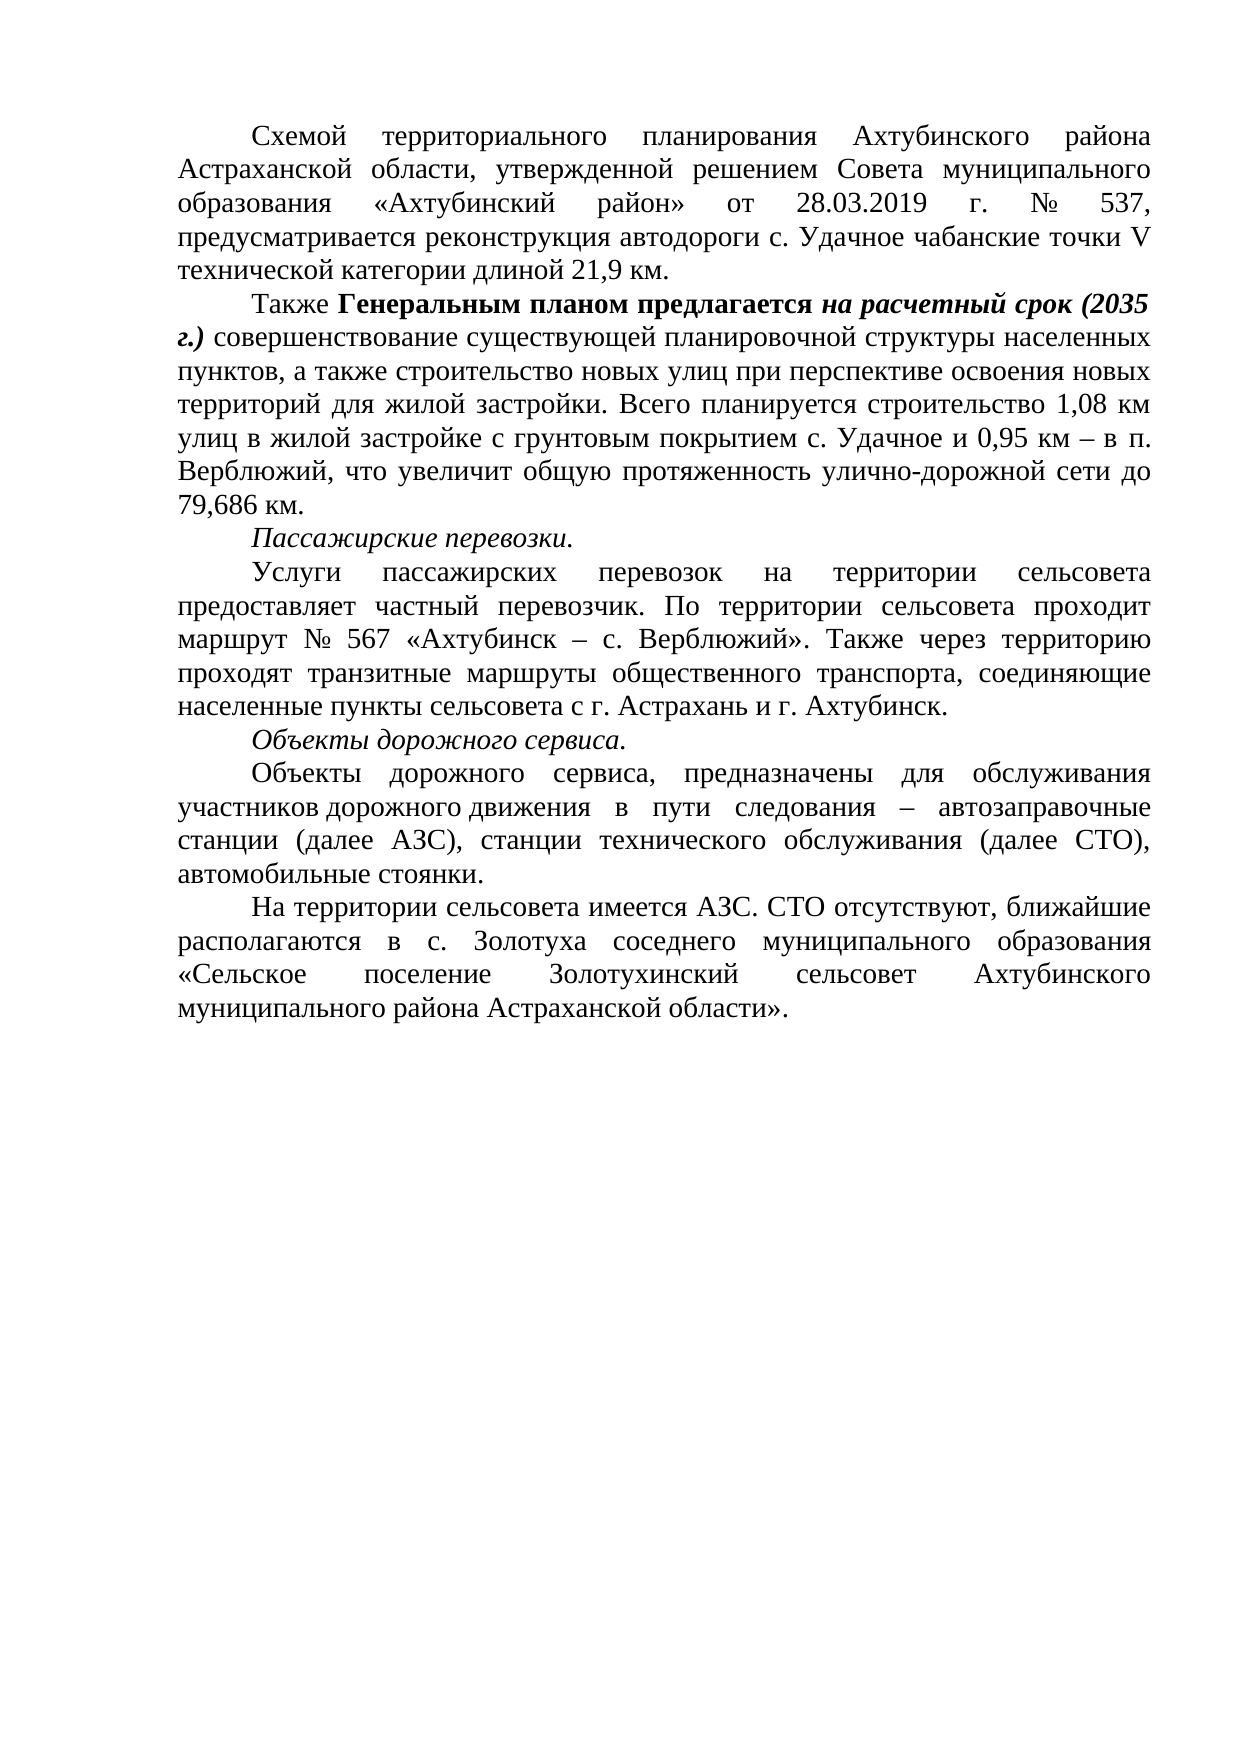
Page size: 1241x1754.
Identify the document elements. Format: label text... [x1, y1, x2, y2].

text Пассажирские перевозки. [177, 521, 1152, 554]
text Схемой территориального планирования Ахтубинского района Астраханской области, утвержденной решением Совета муниципального образования «Ахтубинский район» от 28.03.2019 г. № 537, предусматривается реконструкция автодороги с. Удачное чабанские точки V технической категории длиной 21,9 км. [177, 118, 1152, 286]
text Объекты дорожного сервиса. [177, 722, 1152, 755]
text На территории сельсовета имеется АЗС. СТО отсутствуют, ближайшие располагаются в с. Золотуха соседнего муниципального образования «Сельское поселение Золотухинский сельсовет Ахтубинского муниципального района Астраханской области». [177, 889, 1152, 1024]
text Объекты дорожного сервиса, предназначены для обслуживания участников дорожного движения в пути следования – автозаправочные станции (далее АЗС), станции технического обслуживания (далее СТО), автомобильные стоянки. [177, 755, 1152, 889]
text Также Генеральным планом предлагается на расчетный срок (2035 г.) совершенствование существующей планировочной структуры населенных пунктов, а также строительство новых улиц при перспективе освоения новых территорий для жилой застройки. Всего планируется строительство 1,08 км улиц в жилой застройке с грунтовым покрытием с. Удачное и 0,95 км – в п. Верблюжий, что увеличит общую протяженность улично-дорожной сети до 79,686 км. [177, 286, 1152, 521]
text Услуги пассажирских перевозок на территории сельсовета предоставляет частный перевозчик. По территории сельсовета проходит маршрут № 567 «Ахтубинск – с. Верблюжий». Также через территорию проходят транзитные маршруты общественного транспорта, соединяющие населенные пункты сельсовета с г. Астрахань и г. Ахтубинск. [177, 554, 1152, 722]
